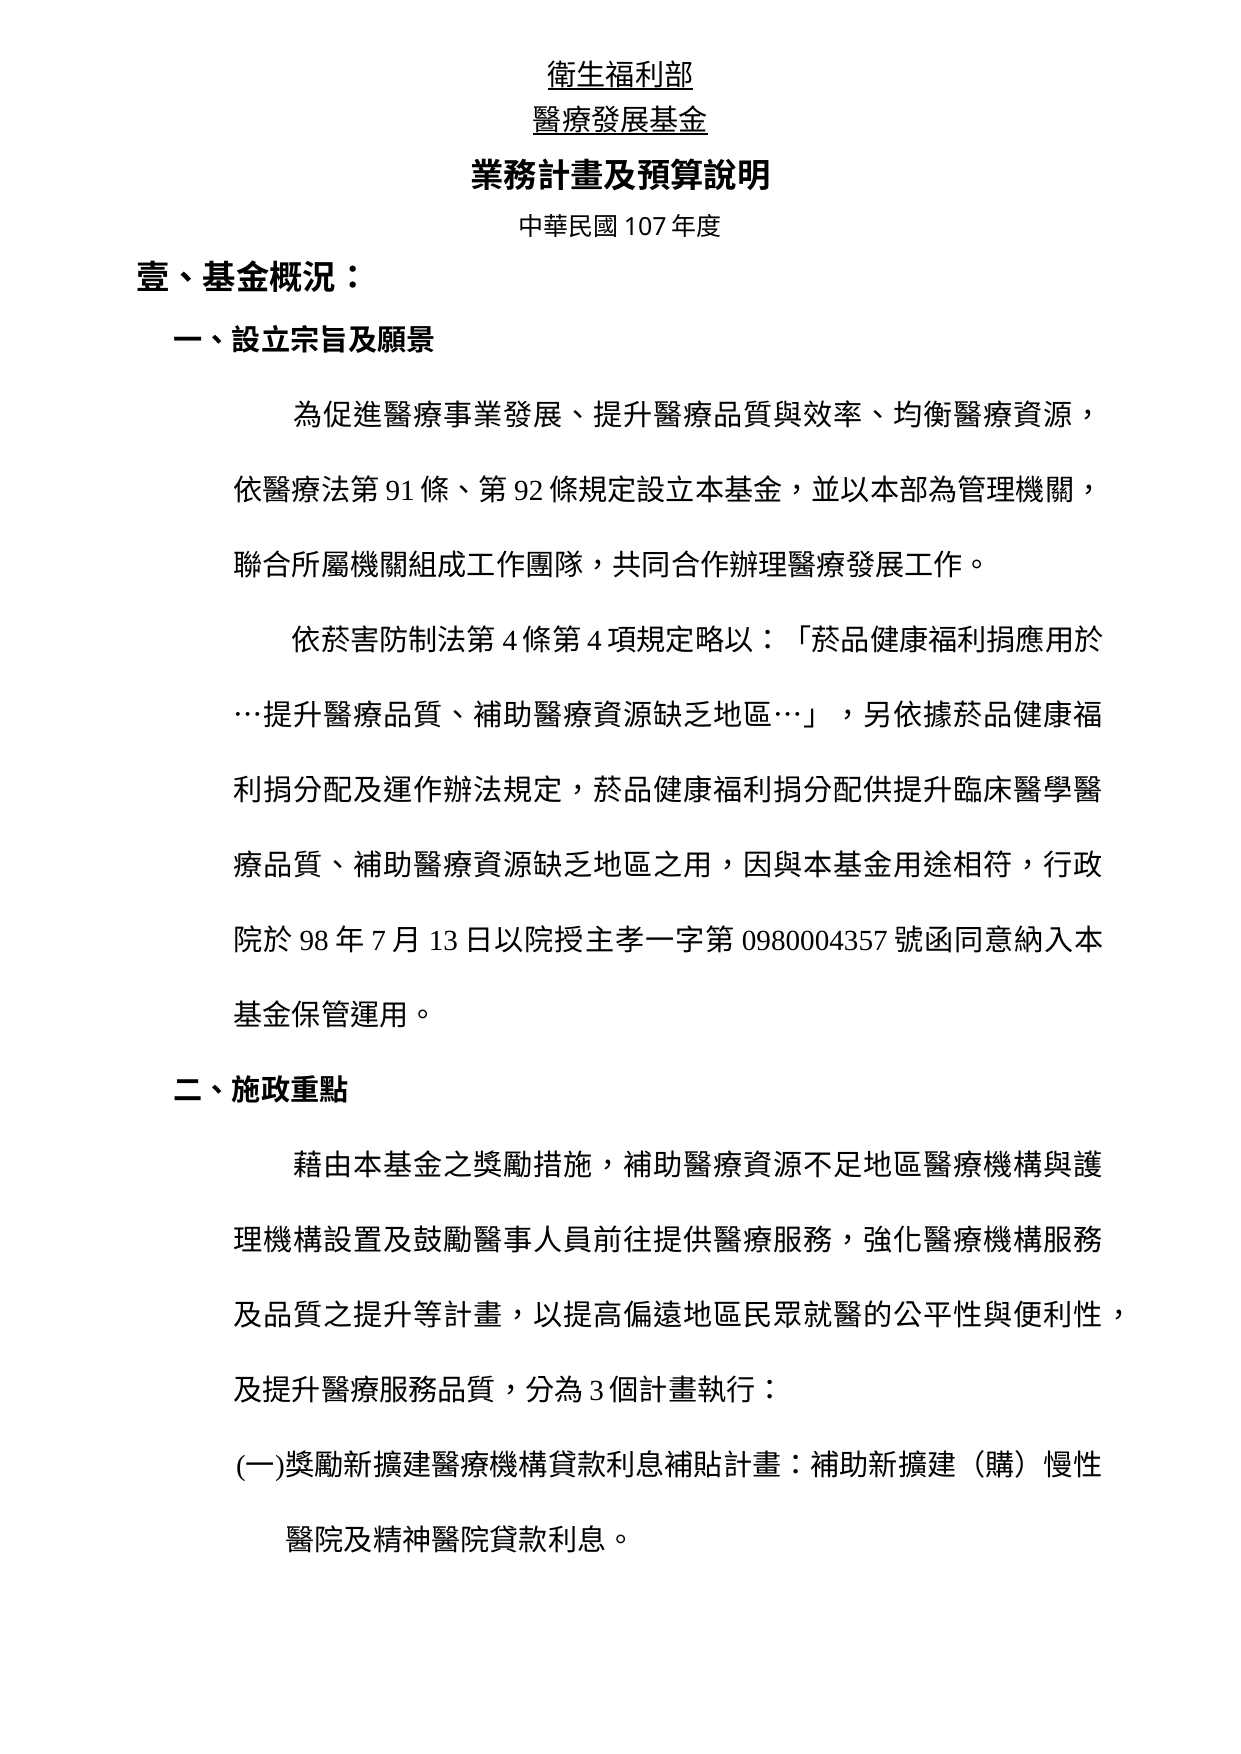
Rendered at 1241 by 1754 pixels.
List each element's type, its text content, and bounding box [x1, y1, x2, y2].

text 為促進醫療事業發展、提升醫療品質與效率、均衡醫療資源，依醫療法第91條、第92條規定設立本基金，並以本部為管理機關，聯合所屬機關組成工作團隊，共同合作辦理醫療發展工作。 [233, 375, 1104, 600]
text 一、設立宗旨及願景 [173, 300, 1104, 375]
text 壹、基金概況： [136, 246, 1104, 300]
text 藉由本基金之獎勵措施，補助醫療資源不足地區醫療機構與護理機構設置及鼓勵醫事人員前往提供醫療服務，強化醫療機構服務及品質之提升等計畫，以提高偏遠地區民眾就醫的公平性與便利性，及提升醫療服務品質，分為3個計畫執行： [233, 1125, 1104, 1425]
text 二、施政重點 [173, 1050, 1104, 1125]
list 獎勵新擴建醫療機構貸款利息補貼計畫：補助新擴建（購）慢性醫院及精神醫院貸款利息。 [236, 1425, 1104, 1575]
text 依菸害防制法第4條第4項規定略以：「菸品健康福利捐應用於…提升醫療品質、補助醫療資源缺乏地區…」，另依據菸品健康福利捐分配及運作辦法規定，菸品健康福利捐分配供提升臨床醫學醫療品質、補助醫療資源缺乏地區之用，因與本基金用途相符，行政院於98年7月13日以院授主孝一字第0980004357號函同意納入本基金保管運用。 [233, 600, 1104, 1050]
